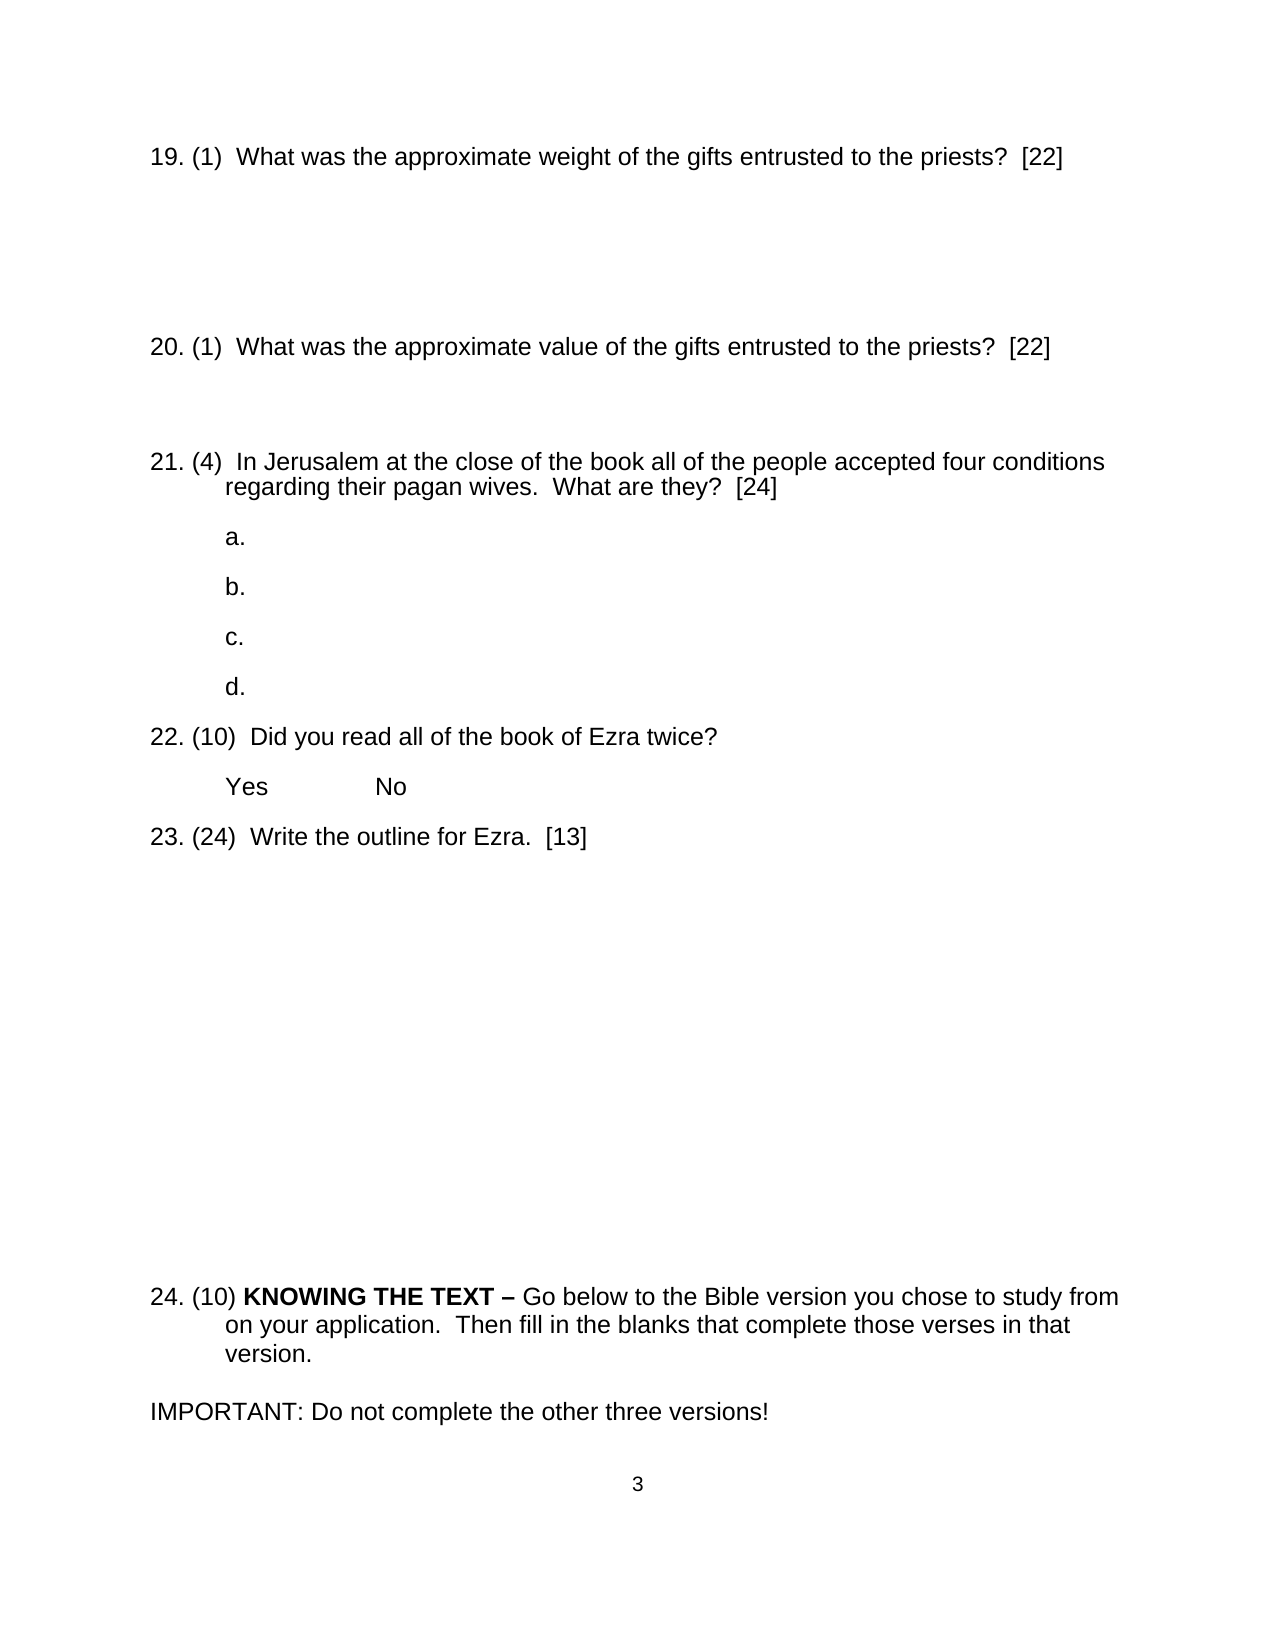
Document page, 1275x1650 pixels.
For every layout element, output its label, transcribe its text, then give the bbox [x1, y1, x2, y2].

text 20. (1) What was the approximate value of the gifts entrusted to the priests? [22] [150, 332, 1125, 360]
text 23. (24) Write the outline for Ezra. [13] [150, 825, 1125, 850]
text 21. (4) In Jerusalem at the close of the book all of the people accepted four conditions [150, 447, 1125, 475]
text c. [150, 625, 1125, 650]
text regarding their pagan wives. What are they? [24] [150, 475, 1125, 500]
text on your application. Then fill in the blanks that complete those verses in that version. [150, 1310, 1125, 1368]
text IMPORTANT: Do not complete the other three versions! [150, 1397, 1125, 1425]
text 22. (10) Did you read all of the book of Ezra twice? [150, 725, 1125, 750]
text Yes No [150, 775, 1125, 800]
text d. [150, 675, 1125, 700]
text b. [150, 575, 1125, 600]
text 19. (1) What was the approximate weight of the gifts entrusted to the priests? [22] [150, 145, 1125, 170]
text a. [150, 525, 1125, 550]
text 24. (10) KNOWING THE TEXT – Go below to the Bible version you chose to study from [150, 1282, 1125, 1310]
